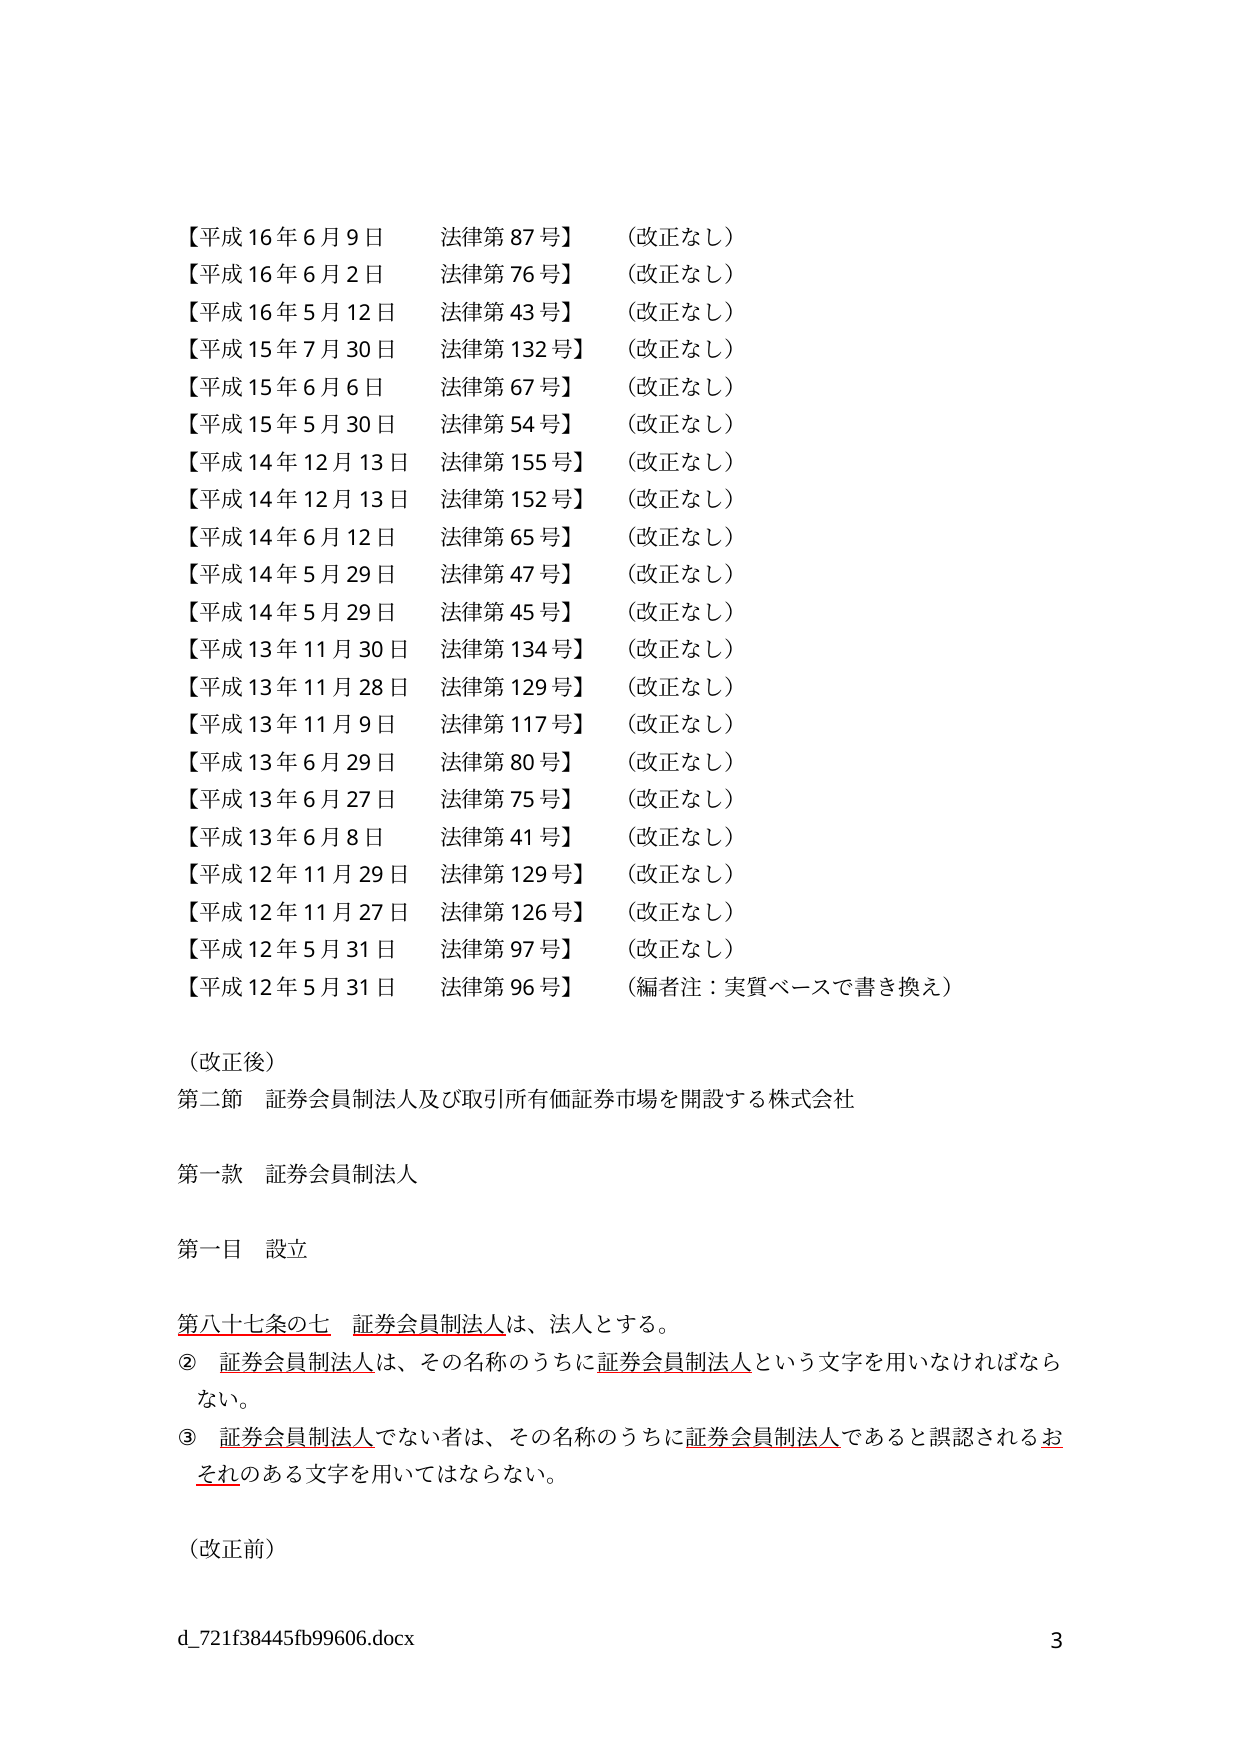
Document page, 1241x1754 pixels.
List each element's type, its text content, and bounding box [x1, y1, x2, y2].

text 第八十七条の七 証券会員制法人は、法人とする。 [177, 1304, 1063, 1342]
text ② 証券会員制法人は、その名称のうちに証券会員制法人という文字を用いなければならない。 [177, 1342, 1063, 1417]
text 【平成15年6月6日 法律第67号】 （改正なし） [177, 367, 1063, 404]
text 第二節 証券会員制法人及び取引所有価証券市場を開設する株式会社 [177, 1079, 1063, 1117]
text （改正前） [177, 1529, 1063, 1567]
text 【平成12年5月31日 法律第96号】 （編者注：実質ベースで書き換え） [177, 967, 1063, 1004]
text （改正後） [177, 1042, 1063, 1079]
text 【平成14年5月29日 法律第45号】 （改正なし） [177, 592, 1063, 629]
text 【平成13年6月8日 法律第41号】 （改正なし） [177, 817, 1063, 854]
text 【平成13年6月29日 法律第80号】 （改正なし） [177, 742, 1063, 779]
text 【平成14年5月29日 法律第47号】 （改正なし） [177, 554, 1063, 592]
text 【平成16年6月9日 法律第87号】 （改正なし） [177, 217, 1063, 254]
text 【平成12年5月31日 法律第97号】 （改正なし） [177, 929, 1063, 967]
text ③ 証券会員制法人でない者は、その名称のうちに証券会員制法人であると誤認されるおそれのある文字を用いてはならない。 [177, 1417, 1063, 1492]
text 第一目 設立 [177, 1229, 1063, 1267]
text 第一款 証券会員制法人 [177, 1154, 1063, 1192]
text 【平成14年12月13日 法律第152号】 （改正なし） [177, 479, 1063, 517]
text 【平成13年6月27日 法律第75号】 （改正なし） [177, 779, 1063, 817]
text 【平成14年12月13日 法律第155号】 （改正なし） [177, 442, 1063, 479]
text 【平成14年6月12日 法律第65号】 （改正なし） [177, 517, 1063, 554]
text 【平成13年11月9日 法律第117号】 （改正なし） [177, 704, 1063, 742]
text 【平成16年6月2日 法律第76号】 （改正なし） [177, 254, 1063, 292]
text 【平成12年11月29日 法律第129号】 （改正なし） [177, 854, 1063, 892]
text 【平成15年5月30日 法律第54号】 （改正なし） [177, 404, 1063, 442]
text 【平成12年11月27日 法律第126号】 （改正なし） [177, 892, 1063, 929]
text 【平成16年5月12日 法律第43号】 （改正なし） [177, 292, 1063, 329]
text 【平成15年7月30日 法律第132号】 （改正なし） [177, 329, 1063, 367]
text 【平成13年11月28日 法律第129号】 （改正なし） [177, 667, 1063, 704]
text 【平成13年11月30日 法律第134号】 （改正なし） [177, 629, 1063, 667]
